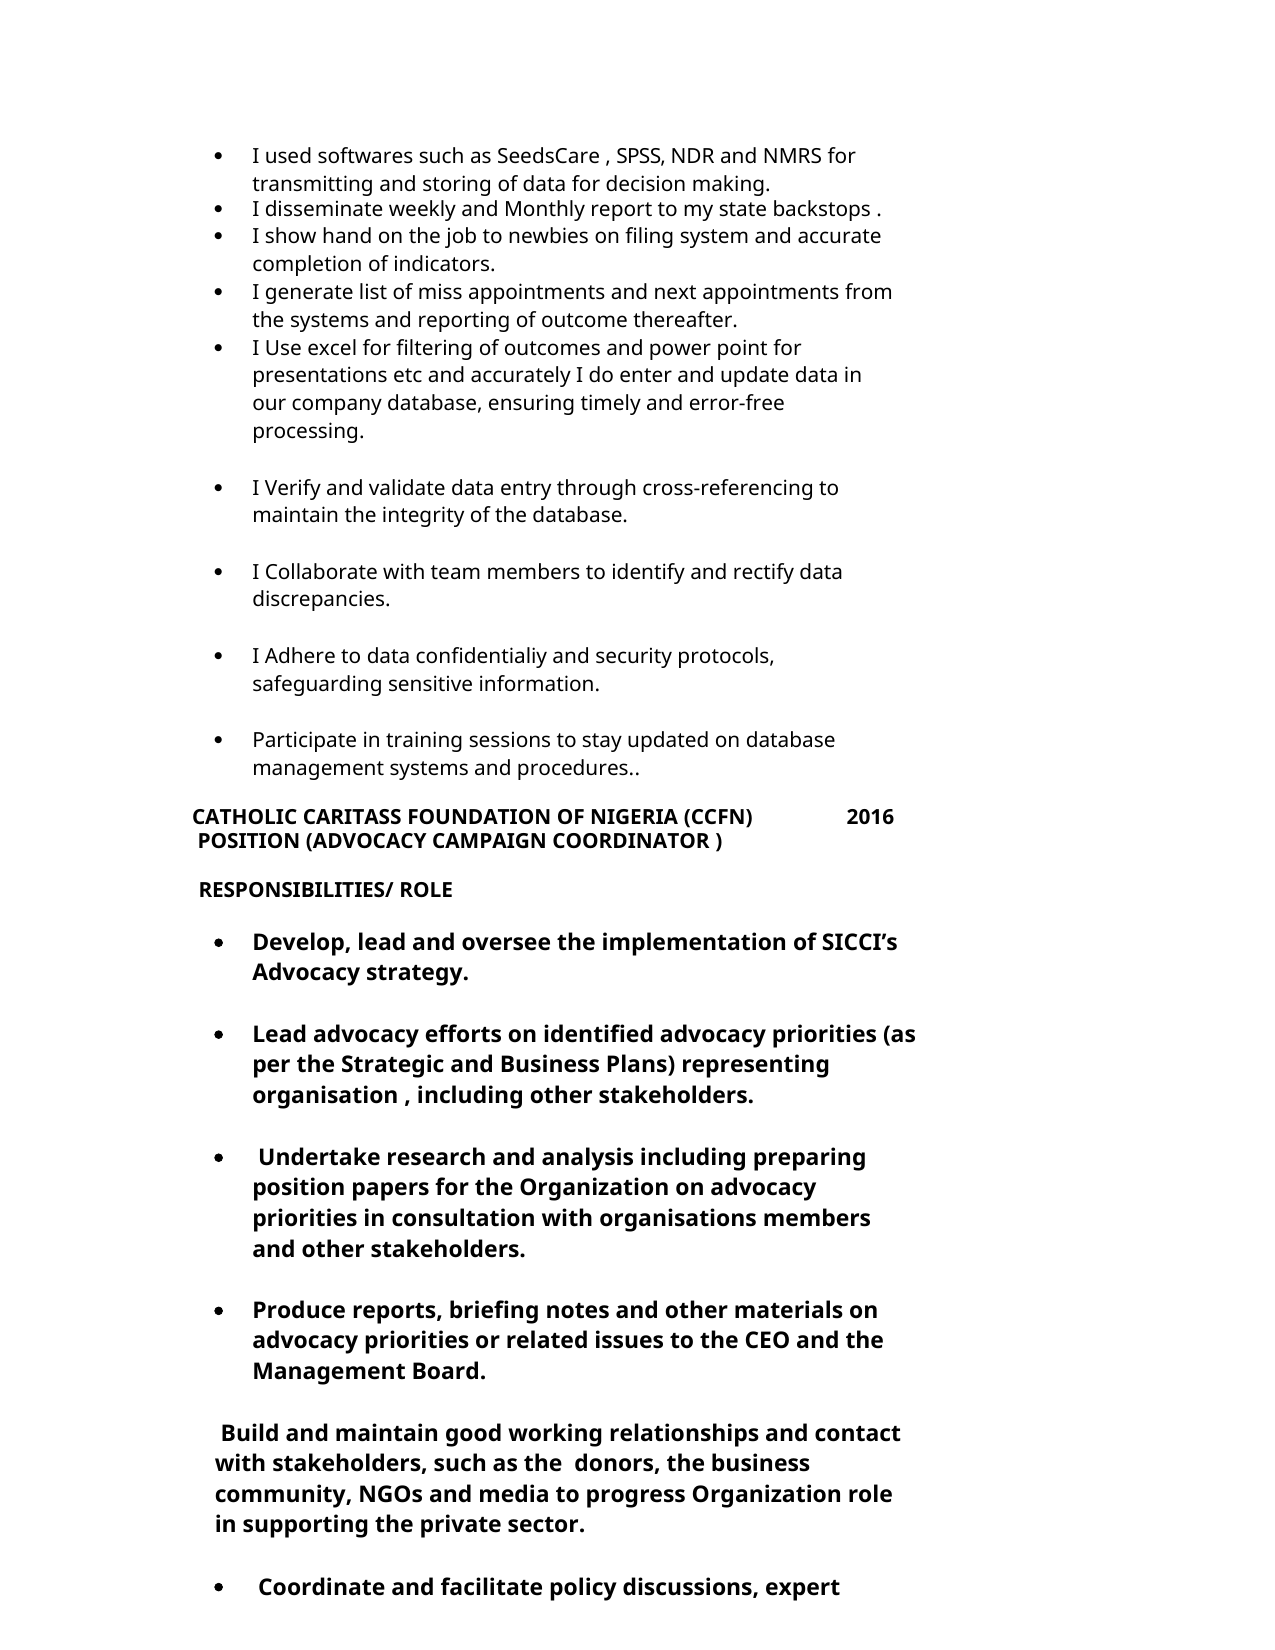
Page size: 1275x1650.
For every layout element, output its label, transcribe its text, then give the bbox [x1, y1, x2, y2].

list I show hand on the job to newbies on filing system and accurate completion of indicators. [214, 222, 917, 277]
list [214, 1571, 917, 1601]
list I generate list of miss appointments and next appointments from the systems and reporting of outcome thereafter. [214, 277, 917, 333]
list Participate in training sessions to stay updated on database management systems and procedures.. [214, 726, 884, 781]
list Develop, lead and oversee the implementation of SICCI’s Advocacy strategy. [214, 926, 917, 1018]
list Undertake research and analysis including preparing position papers for the Organization on advocacy priorities in consultation with organisations members and other stakeholders. [214, 1141, 917, 1294]
list I Use excel for filtering of outcomes and power point for presentations etc and accurately I do enter and update data in our company database, ensuring timely and error-free processing. [214, 333, 884, 445]
text POSITION (ADVOCACY CAMPAIGN COORDINATOR ) [192, 830, 1100, 854]
list I used softwares such as SeedsCare , SPSS, NDR and NMRS for transmitting and storing of data for decision making. [214, 142, 917, 197]
list Lead advocacy efforts on identified advocacy priorities (as per the Strategic and Business Plans) representing organisation , including other stakeholders. [214, 1018, 917, 1110]
list Produce reports, briefing notes and other materials on advocacy priorities or related issues to the CEO and the Management Board. [214, 1294, 917, 1417]
list I Verify and validate data entry through cross-referencing to maintain the integrity of the database. [214, 473, 884, 529]
text CATHOLIC CARITASS FOUNDATION OF NIGERIA (CCFN) 2016 [192, 806, 1100, 830]
list Build and maintain good working relationships and contact with stakeholders, such as the donors, the business community, NGOs and media to progress Organization role in supporting the private sector. [214, 1417, 917, 1539]
list I Adhere to data confidentialiy and security protocols, safeguarding sensitive information. [214, 641, 884, 697]
list I disseminate weekly and Monthly report to my state backstops . [214, 197, 1100, 222]
text RESPONSIBILITIES/ ROLE [177, 878, 1100, 902]
list I Collaborate with team members to identify and rectify data discrepancies. [214, 557, 884, 613]
